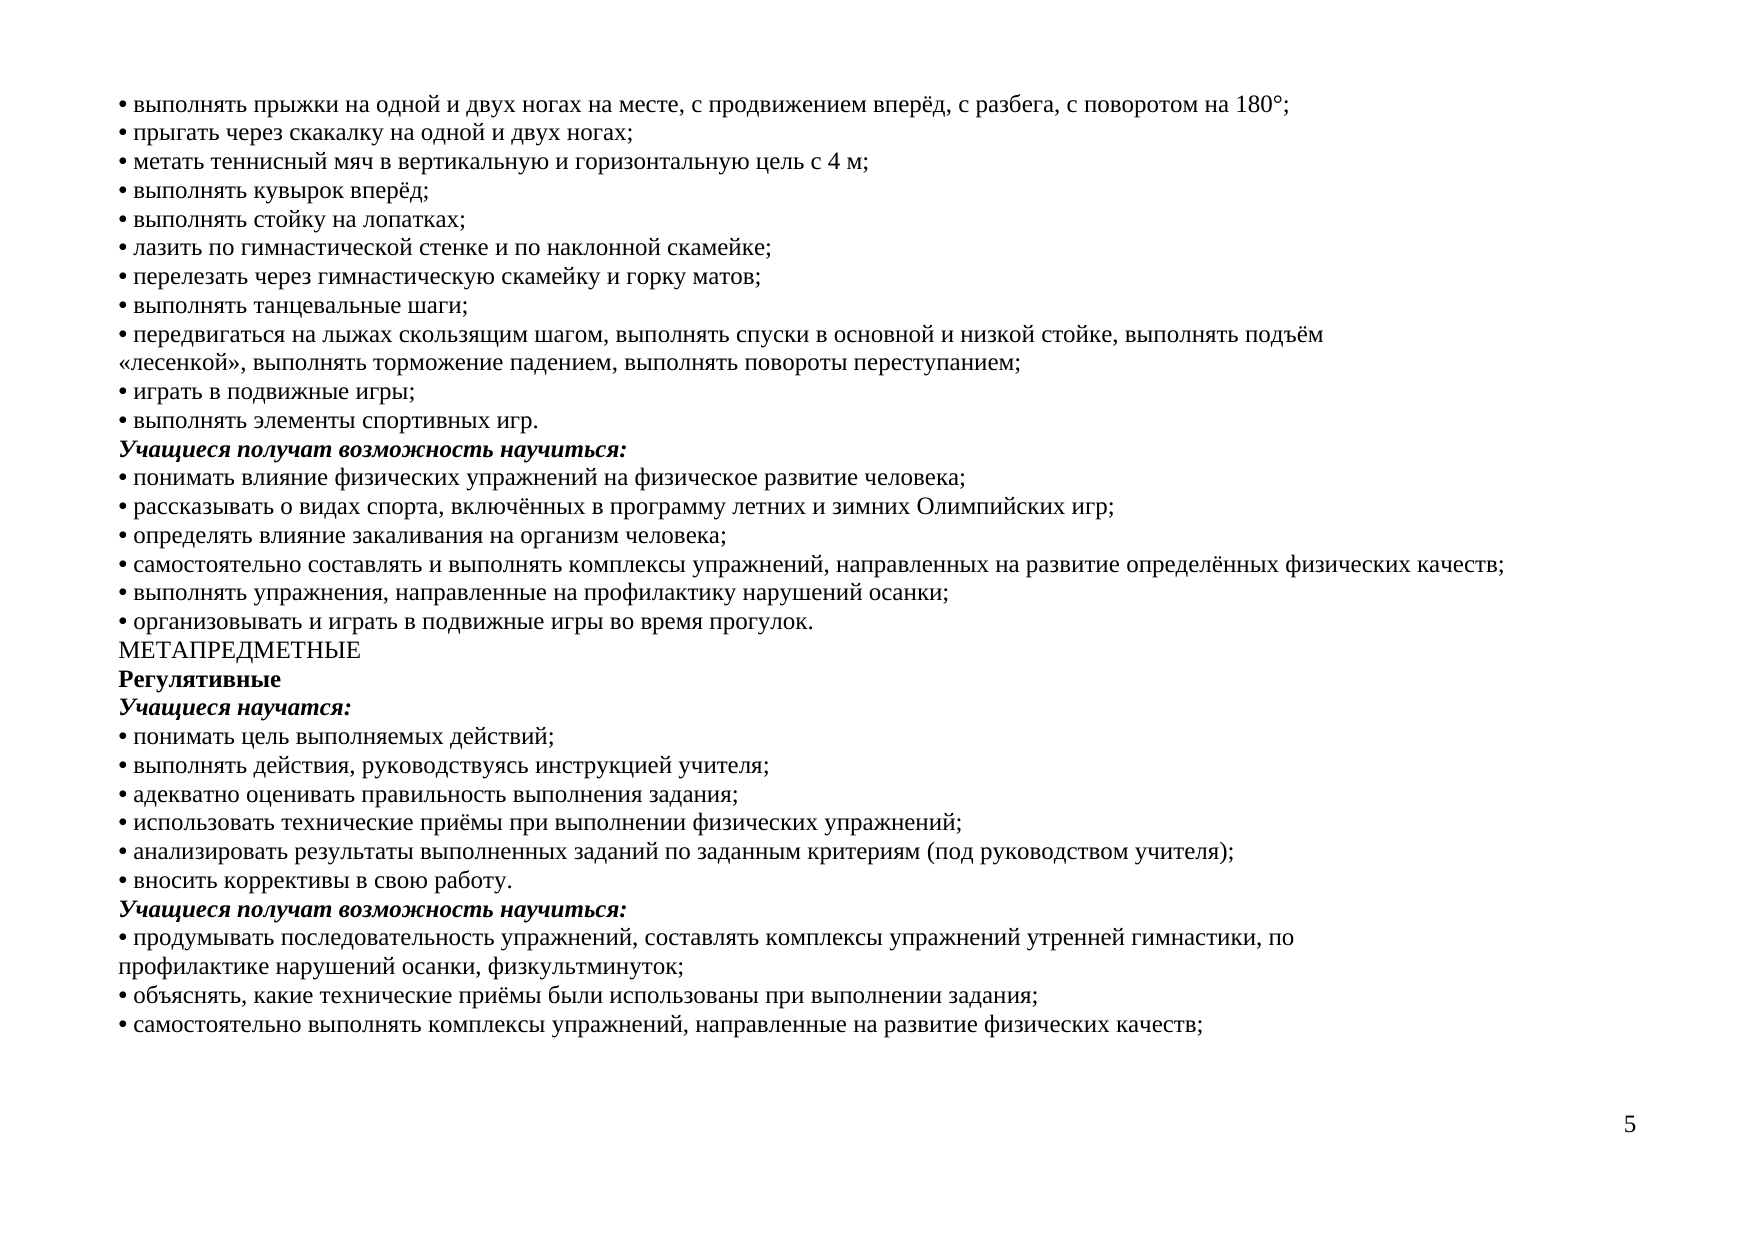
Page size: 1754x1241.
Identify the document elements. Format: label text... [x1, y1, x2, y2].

text • анализировать результаты выполненных заданий по заданным критериям (под руководством учителя); [118, 836, 1636, 865]
text • самостоятельно выполнять комплексы упражнений, направленные на развитие физических качеств; [118, 1009, 1636, 1037]
text • продумывать последовательность упражнений, составлять комплексы упражнений утренней гимнастики, по [118, 922, 1636, 951]
text Учащиеся научатся: [118, 692, 1636, 721]
text Регулятивные [118, 664, 1636, 692]
text • адекватно оценивать правильность выполнения задания; [118, 779, 1636, 807]
text • объяснять, какие технические приёмы были использованы при выполнении задания; [118, 980, 1636, 1009]
text • лазить по гимнастической стенке и по наклонной скамейке; [118, 232, 1636, 261]
text • вносить коррективы в свою работу. [118, 865, 1636, 894]
text • понимать цель выполняемых действий; [118, 721, 1636, 750]
text «лесенкой», выполнять торможение падением, выполнять повороты переступанием; [118, 347, 1636, 376]
text Учащиеся получат возможность научиться: [118, 434, 1636, 462]
text • играть в подвижные игры; [118, 376, 1636, 405]
text • самостоятельно составлять и выполнять комплексы упражнений, направленных на развитие определённых физических качеств; [118, 549, 1636, 577]
text • выполнять прыжки на одной и двух ногах на месте, с продвижением вперёд, с разбега, с поворотом на 180°; [118, 89, 1636, 117]
text • определять влияние закаливания на организм человека; [118, 520, 1636, 549]
text • выполнять элементы спортивных игр. [118, 405, 1636, 434]
text • выполнять действия, руководствуясь инструкцией учителя; [118, 750, 1636, 779]
text • перелезать через гимнастическую скамейку и горку матов; [118, 261, 1636, 290]
text • рассказывать о видах спорта, включённых в программу летних и зимних Олимпийских игр; [118, 491, 1636, 520]
text • выполнять танцевальные шаги; [118, 290, 1636, 319]
text • понимать влияние физических упражнений на физическое развитие человека; [118, 462, 1636, 491]
text • прыгать через скакалку на одной и двух ногах; [118, 117, 1636, 146]
text Учащиеся получат возможность научиться: [118, 894, 1636, 922]
text • передвигаться на лыжах скользящим шагом, выполнять спуски в основной и низкой стойке, выполнять подъём [118, 319, 1636, 347]
text • использовать технические приёмы при выполнении физических упражнений; [118, 807, 1636, 836]
text • выполнять стойку на лопатках; [118, 204, 1636, 232]
text • выполнять упражнения, направленные на профилактику нарушений осанки; [118, 577, 1636, 606]
text • организовывать и играть в подвижные игры во время прогулок. [118, 606, 1636, 635]
text • выполнять кувырок вперёд; [118, 175, 1636, 204]
text • метать теннисный мяч в вертикальную и горизонтальную цель с ; [118, 146, 1636, 175]
text профилактике нарушений осанки, физкультминуток; [118, 951, 1636, 980]
text МЕТАПРЕДМЕТНЫЕ [118, 635, 1636, 664]
